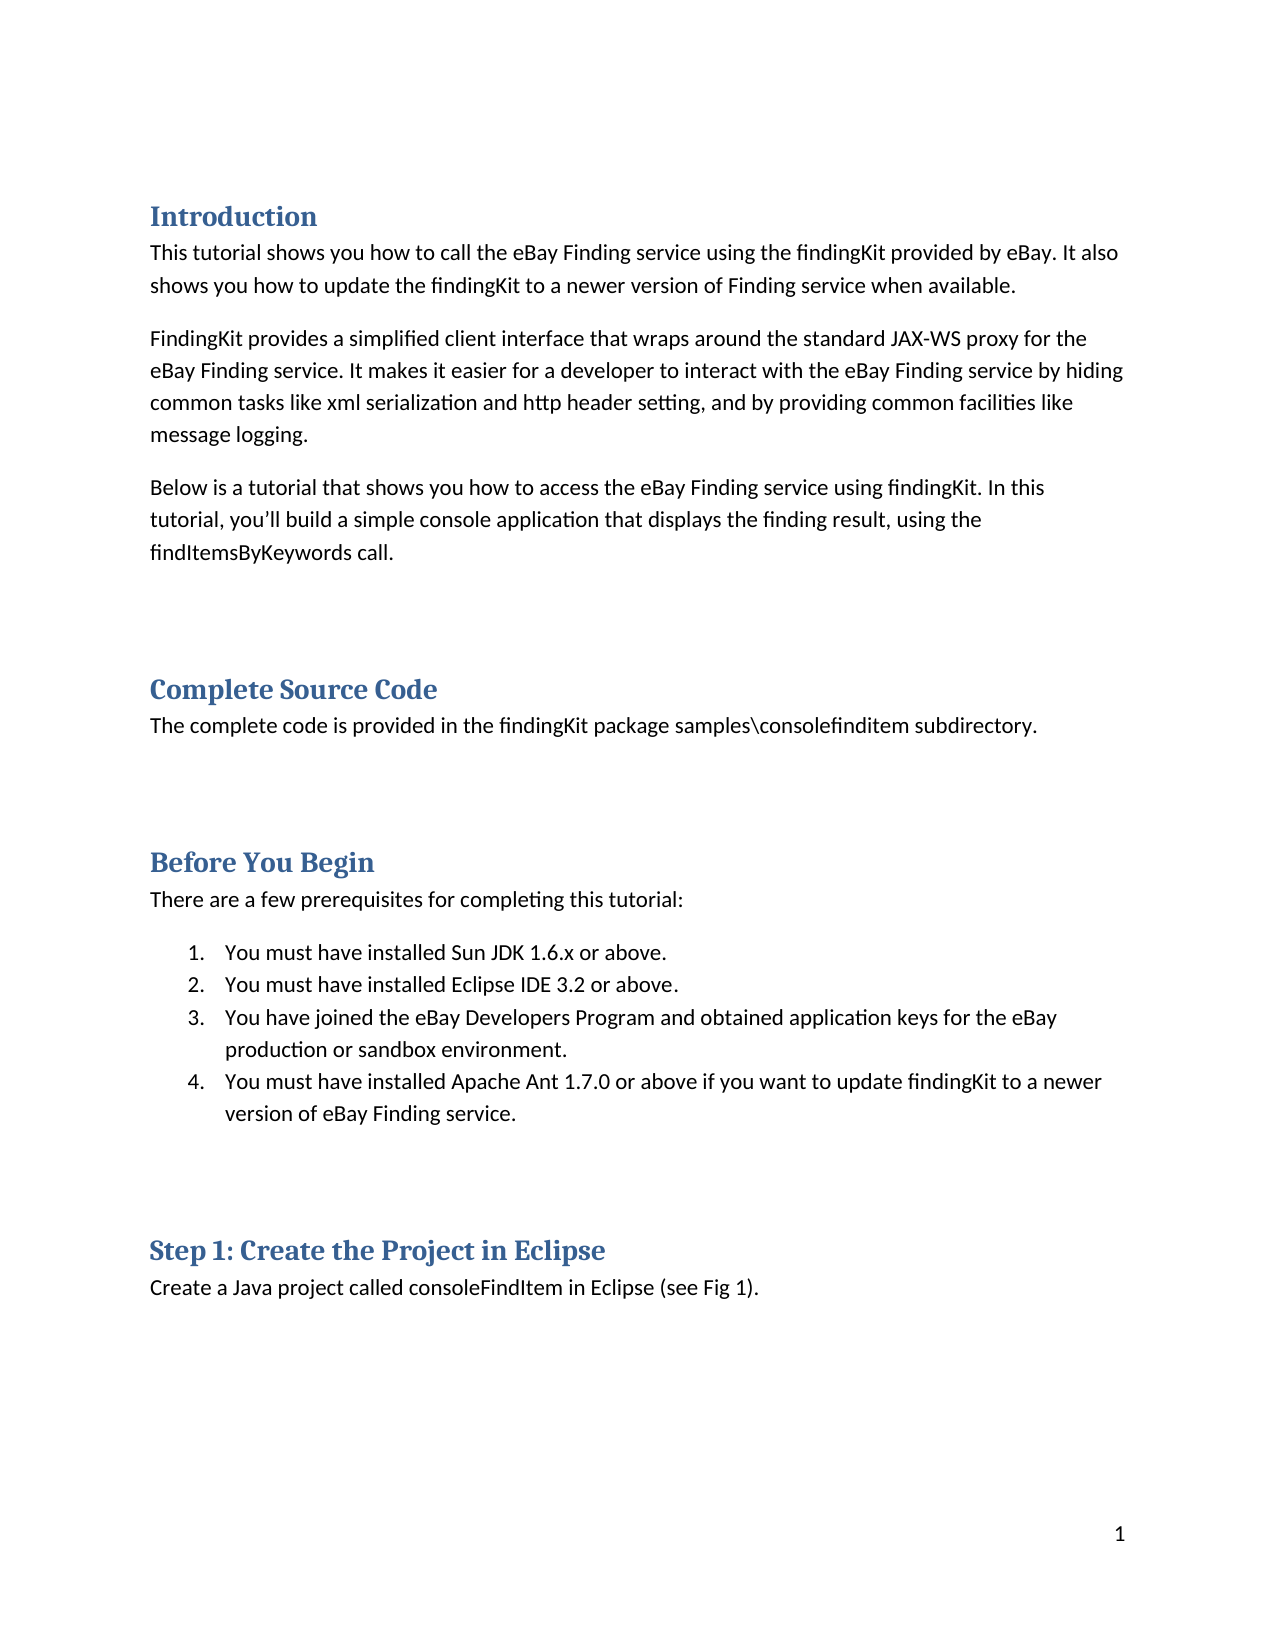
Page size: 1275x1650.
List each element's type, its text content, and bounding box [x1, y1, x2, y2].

text The complete code is provided in the findingKit package samples\consolefinditem subdirectory. [150, 711, 1125, 739]
text Below is a tutorial that shows you how to access the eBay Finding service using findingKit. In this tutorial, you’ll build a simple console application that displays the finding result, using the findItemsByKeywords call. [150, 473, 1125, 566]
list You must have installed Eclipse IDE 3.2 or above. [187, 970, 1125, 998]
subtitle Step 1: Create the Project in Eclipse [150, 1234, 1125, 1268]
list You must have installed Sun JDK 1.6.x or above. [187, 938, 1125, 966]
text There are a few prerequisites for completing this tutorial: [150, 885, 1125, 913]
subtitle Complete Source Code [150, 673, 1125, 706]
text This tutorial shows you how to call the eBay Finding service using the findingKit provided by eBay. It also shows you how to update the findingKit to a newer version of Finding service when available. [150, 238, 1125, 299]
subtitle Introduction [150, 200, 1125, 233]
subtitle Before You Begin [150, 847, 1125, 880]
text Create a Java project called consoleFindItem in Eclipse (see Fig 1). [150, 1273, 1125, 1301]
text FindingKit provides a simplified client interface that wraps around the standard JAX-WS proxy for the eBay Finding service. It makes it easier for a developer to interact with the eBay Finding service by hiding common tasks like xml serialization and http header setting, and by providing common facilities like message logging. [150, 324, 1125, 448]
list You must have installed Apache Ant 1.7.0 or above if you want to update findingKit to a newer version of eBay Finding service. [187, 1067, 1125, 1127]
list You have joined the eBay Developers Program and obtained application keys for the eBay production or sandbox environment. [187, 1003, 1125, 1063]
